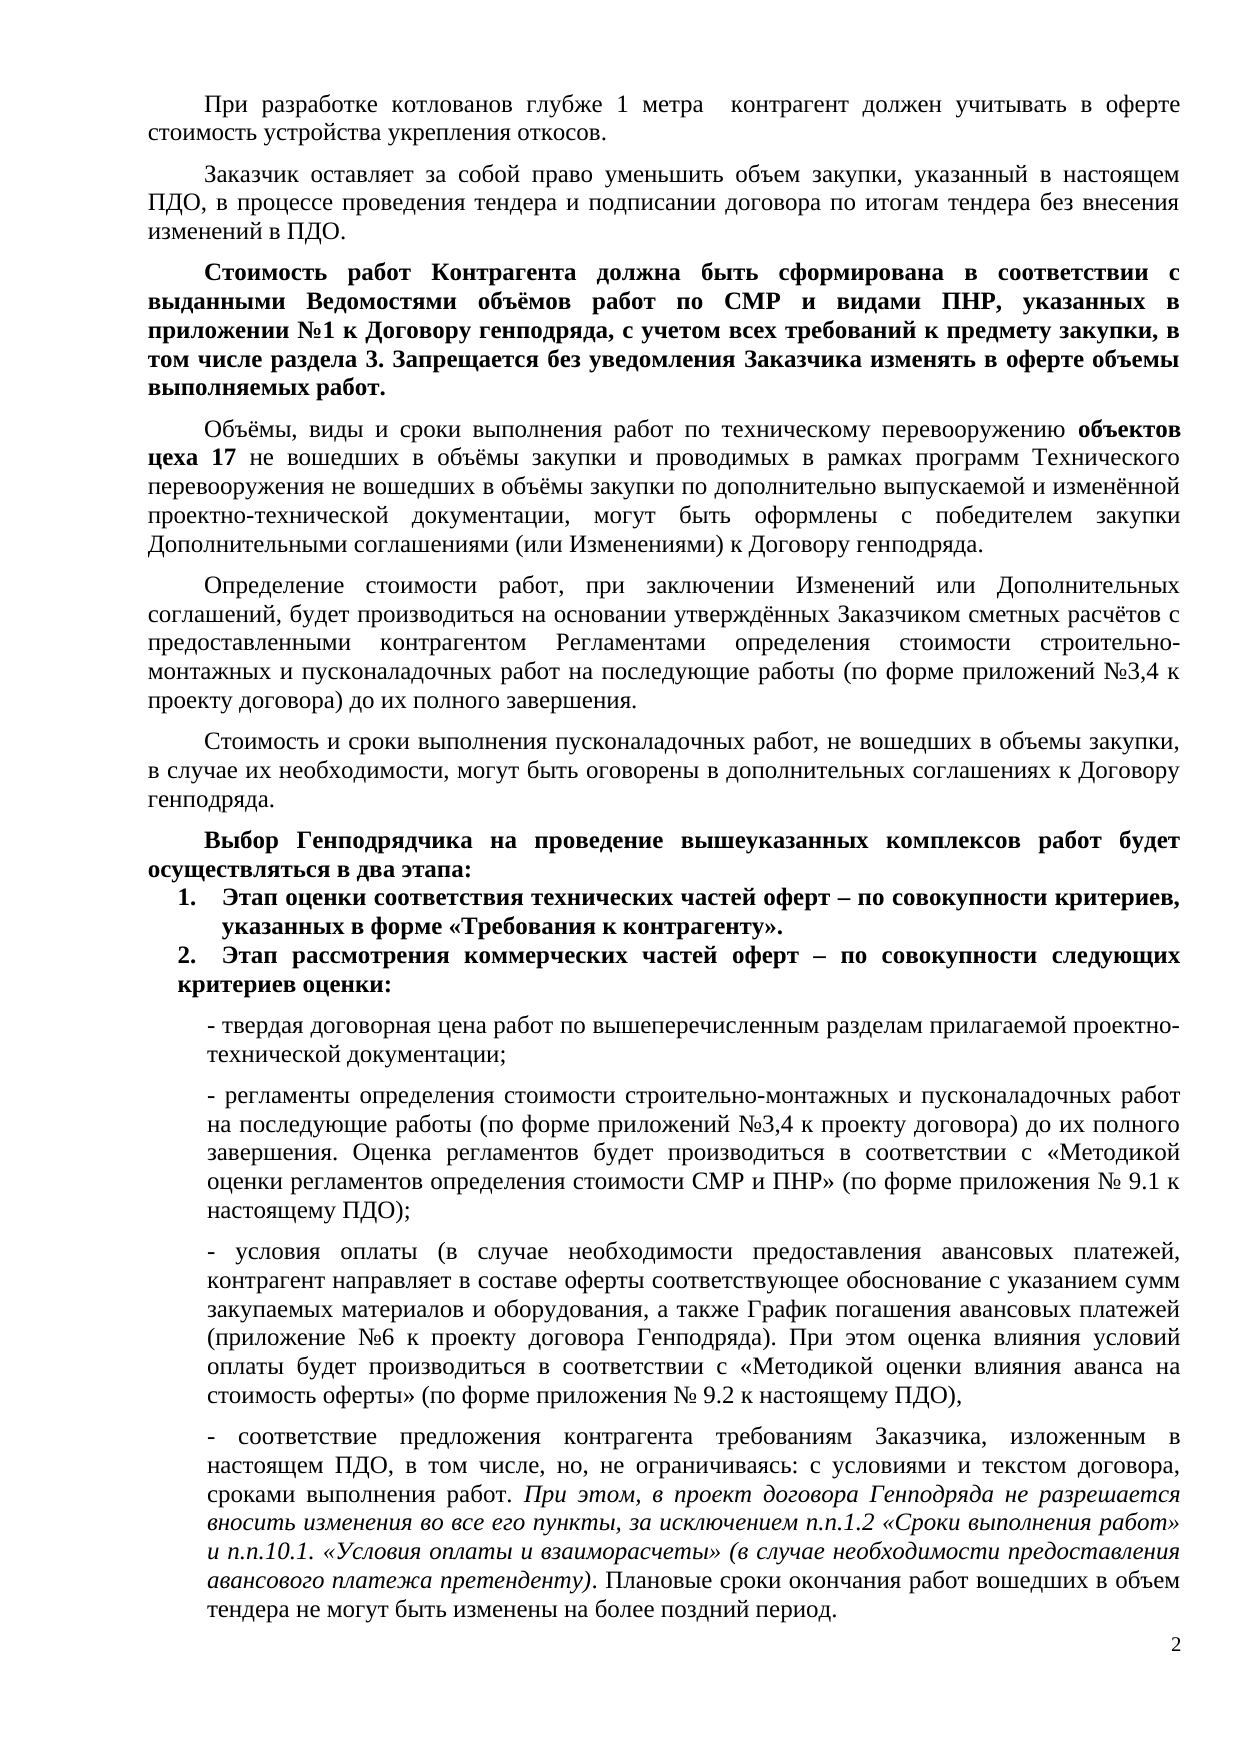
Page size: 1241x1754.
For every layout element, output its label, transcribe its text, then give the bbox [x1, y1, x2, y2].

text Выбор Генподрядчика на проведение вышеуказанных комплексов работ будет осуществляться в два этапа: [148, 825, 1181, 882]
text - условия оплаты (в случае необходимости предоставления авансовых платежей, контрагент направляет в составе оферты соответствующее обоснование с указанием сумм закупаемых материалов и оборудования, а также График погашения авансовых платежей (приложение №6 к проекту договора Генподряда). При этом оценка влияния условий оплаты будет производиться в соответствии с «Методикой оценки влияния аванса на стоимость оферты» (по форме приложения № 9.2 к настоящему ПДО), [207, 1236, 1181, 1409]
text Стоимость и сроки выполнения пусконаладочных работ, не вошедших в объемы закупки, в случае их необходимости, могут быть оговорены в дополнительных соглашениях к Договору генподряда. [148, 726, 1181, 812]
list Этап рассмотрения коммерческих частей оферт – по совокупности следующих критериев оценки: [177, 940, 1181, 997]
text Определение стоимости работ, при заключении Изменений или Дополнительных соглашений, будет производиться на основании утверждённых Заказчиком сметных расчётов с предоставленными контрагентом Регламентами определения стоимости строительно-монтажных и пусконаладочных работ на последующие работы (по форме приложений №3,4 к проекту договора) до их полного завершения. [148, 570, 1181, 714]
text Объёмы, виды и сроки выполнения работ по техническому перевооружению объектов цеха 17 не вошедших в объёмы закупки и проводимых в рамках программ Технического перевооружения не вошедших в объёмы закупки по дополнительно выпускаемой и изменённой проектно-технической документации, могут быть оформлены с победителем закупки Дополнительными соглашениями (или Изменениями) к Договору генподряда. [148, 414, 1181, 557]
text - соответствие предложения контрагента требованиям Заказчика, изложенным в настоящем ПДО, в том числе, но, не ограничиваясь: с условиями и текстом договора, сроками выполнения работ. При этом, в проект договора Генподряда не разрешается вносить изменения во все его пункты, за исключением п.п.1.2 «Сроки выполнения работ» и п.п.10.1. «Условия оплаты и взаиморасчеты» (в случае необходимости предоставления авансового платежа претенденту). Плановые сроки окончания работ вошедших в объем тендера не могут быть изменены на более поздний период. [207, 1421, 1181, 1622]
text Стоимость работ Контрагента должна быть сформирована в соответствии с выданными Ведомостями объёмов работ по СМР и видами ПНР, указанных в приложении №1 к Договору генподряда, с учетом всех требований к предмету закупки, в том числе раздела 3. Запрещается без уведомления Заказчика изменять в оферте объемы выполняемых работ. [148, 257, 1181, 401]
text - твердая договорная цена работ по вышеперечисленным разделам прилагаемой проектно-технической документации; [207, 1010, 1181, 1067]
text - регламенты определения стоимости строительно-монтажных и пусконаладочных работ на последующие работы (по форме приложений №3,4 к проекту договора) до их полного завершения. Оценка регламентов будет производиться в соответствии с «Методикой оценки регламентов определения стоимости СМР и ПНР» (по форме приложения № 9.1 к настоящему ПДО); [207, 1080, 1181, 1224]
list Этап оценки соответствия технических частей оферт – по совокупности критериев, указанных в форме «Требования к контрагенту». [177, 882, 1181, 940]
text При разработке котлованов глубже 1 метра контрагент должен учитывать в оферте стоимость устройства укрепления откосов. [148, 89, 1181, 146]
text Заказчик оставляет за собой право уменьшить объем закупки, указанный в настоящем ПДО, в процессе проведения тендера и подписании договора по итогам тендера без внесения изменений в ПДО. [148, 159, 1181, 245]
